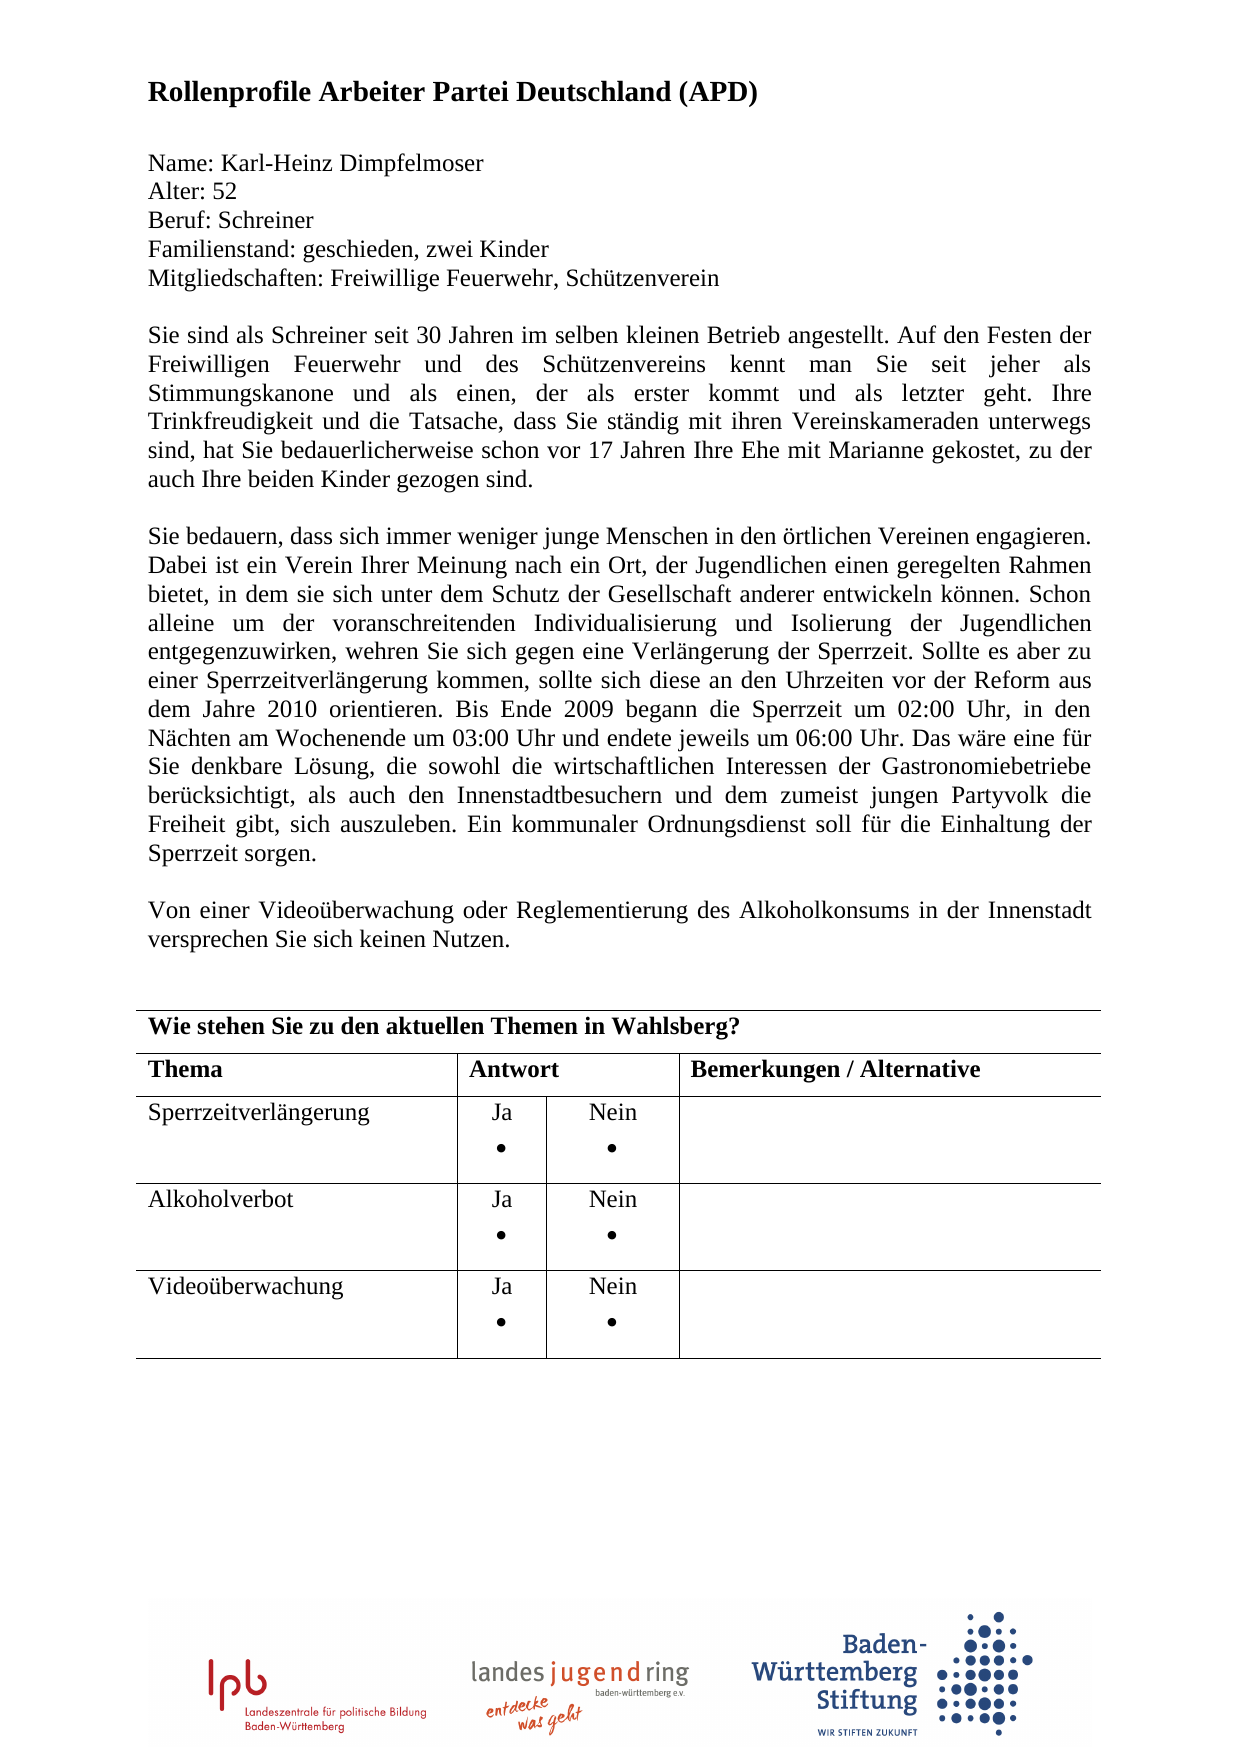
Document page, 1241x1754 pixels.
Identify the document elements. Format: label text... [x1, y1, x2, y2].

table_cell [680, 1097, 1101, 1183]
table_cell Nein [547, 1097, 679, 1183]
table_header Wie stehen Sie zu den aktuellen Themen in Wahlsberg? [136, 1011, 1101, 1053]
picture [148, 1598, 1093, 1747]
table_cell Antwort [458, 1054, 679, 1096]
table_cell Alkoholverbot [136, 1184, 457, 1270]
table_cell Nein [547, 1271, 679, 1357]
table_cell Sperrzeitverlängerung [136, 1097, 457, 1183]
text Mitgliedschaften: Freiwillige Feuerwehr, Schützenverein [148, 263, 1093, 291]
table_cell [680, 1271, 1101, 1357]
table_cell Bemerkungen / Alternative [680, 1054, 1101, 1096]
table_cell Ja [458, 1184, 546, 1270]
table_cell Ja [458, 1097, 546, 1183]
text Alter: 52 [148, 176, 1093, 205]
text Von einer Videoüberwachung oder Reglementierung des Alkoholkonsums in der Innenstadt versprechen Sie sich keinen Nutzen. [148, 895, 1093, 953]
text Sie sind als Schreiner seit 30 Jahren im selben kleinen Betrieb angestellt. Auf den Festen der Freiwilligen Feuerwehr und des Schützenvereins kennt man Sie seit jeher als Stimmungskanone und als einen, der als erster kommt und als letzter geht. Ihre Trinkfreudigkeit und die Tatsache, dass Sie ständig mit ihren Vereinskameraden unterwegs sind, hat Sie bedauerlicherweise schon vor 17 Jahren Ihre Ehe mit Marianne gekostet, zu der auch Ihre beiden Kinder gezogen sind. [148, 320, 1093, 493]
table_cell Nein [547, 1184, 679, 1270]
text Name: Karl-Heinz Dimpfelmoser [148, 148, 1093, 176]
text Sie bedauern, dass sich immer weniger junge Menschen in den örtlichen Vereinen engagieren. Dabei ist ein Verein Ihrer Meinung nach ein Ort, der Jugendlichen einen geregelten Rahmen bietet, in dem sie sich unter dem Schutz der Gesellschaft anderer entwickeln können. Schon alleine um der voranschreitenden Individualisierung und Isolierung der Jugendlichen entgegenzuwirken, wehren Sie sich gegen eine Verlängerung der Sperrzeit. Sollte es aber zu einer Sperrzeitverlängerung kommen, sollte sich diese an den Uhrzeiten vor der Reform aus dem Jahre 2010 orientieren. Bis Ende 2009 begann die Sperrzeit um 02:00 Uhr, in den Nächten am Wochenende um 03:00 Uhr und endete jeweils um 06:00 Uhr. Das wäre eine für Sie denkbare Lösung, die sowohl die wirtschaftlichen Interessen der Gastronomiebetriebe berücksichtigt, als auch den Innenstadtbesuchern und dem zumeist jungen Partyvolk die Freiheit gibt, sich auszuleben. Ein kommunaler Ordnungsdienst soll für die Einhaltung der Sperrzeit sorgen. [148, 521, 1093, 866]
table_cell Videoüberwachung [136, 1271, 457, 1357]
text Familienstand: geschieden, zwei Kinder [148, 234, 1093, 263]
text Beruf: Schreiner [148, 205, 1093, 234]
table_cell [680, 1184, 1101, 1270]
table_cell Thema [136, 1054, 457, 1096]
table_cell Ja [458, 1271, 546, 1357]
